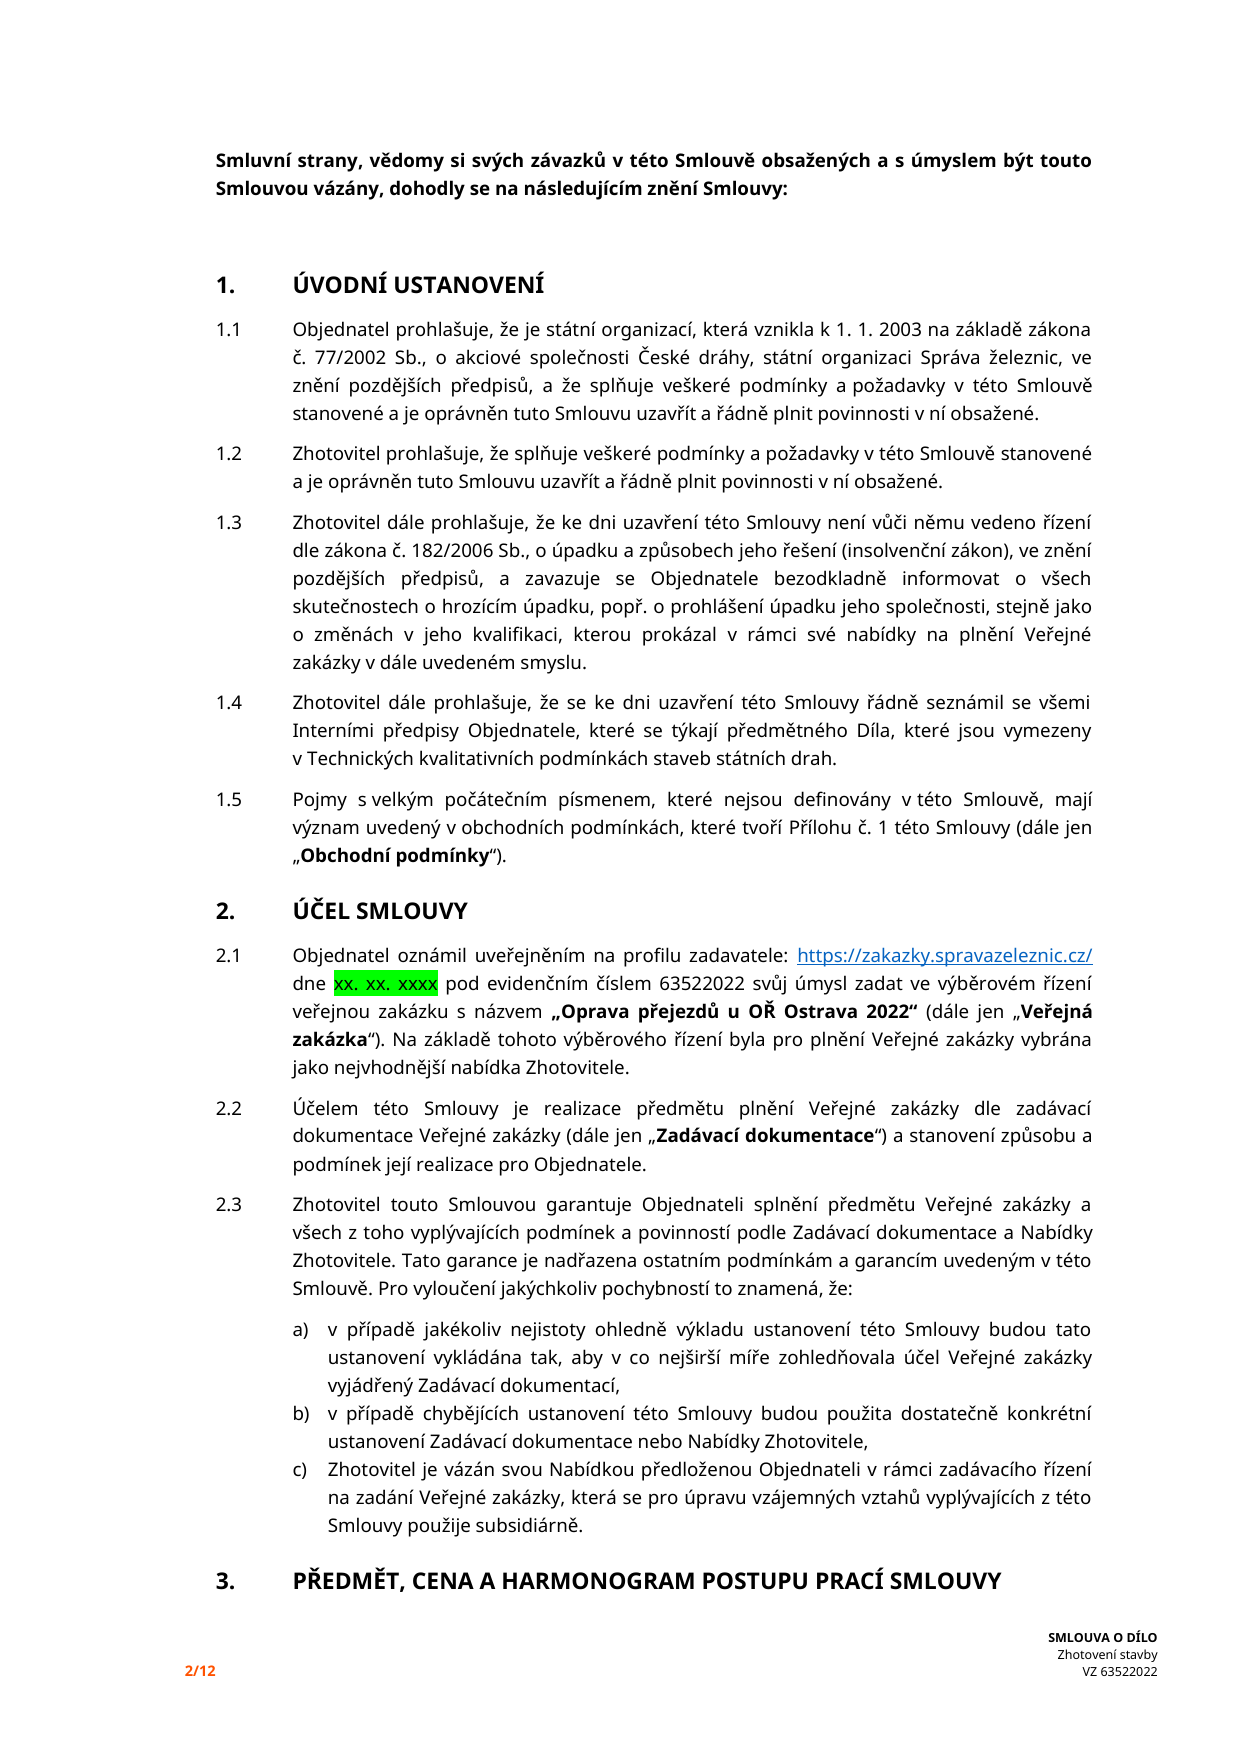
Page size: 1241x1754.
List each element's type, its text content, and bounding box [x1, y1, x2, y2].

text Smluvní strany, vědomy si svých závazků v této Smlouvě obsažených a s úmyslem být touto Smlouvou vázány, dohodly se na následujícím znění Smlouvy: [216, 147, 1093, 201]
text Objednatel oznámil uveřejněním na profilu zadavatele: https://zakazky.spravazeleznic.cz/ dne xx. xx. xxxx pod evidenčním číslem 63522022 svůj úmysl zadat ve výběrovém řízení veřejnou zakázku s názvem „Oprava přejezdů u OŘ Ostrava 2022“ (dále jen „Veřejná zakázka“). Na základě tohoto výběrového řízení byla pro plnění Veřejné zakázky vybrána jako nejvhodnější nabídka Zhotovitele. [216, 942, 1093, 1080]
text PŘEDMĚT, CENA A HARMONOGRAM POSTUPU PRACÍ SMLOUVY [216, 1565, 1093, 1596]
text ÚČEL SMLOUVY [216, 895, 1093, 927]
text Objednatel prohlašuje, že je státní organizací, která vznikla k 1. 1. 2003 na základě zákona č. 77/2002 Sb., o akciové společnosti České dráhy, státní organizaci Správa železnic, ve znění pozdějších předpisů, a že splňuje veškeré podmínky a požadavky v této Smlouvě stanovené a je oprávněn tuto Smlouvu uzavřít a řádně plnit povinnosti v ní obsažené. [216, 316, 1093, 426]
text Zhotovitel touto Smlouvou garantuje Objednateli splnění předmětu Veřejné zakázky a všech z toho vyplývajících podmínek a povinností podle Zadávací dokumentace a Nabídky Zhotovitele. Tato garance je nadřazena ostatním podmínkám a garancím uvedeným v této Smlouvě. Pro vyloučení jakýchkoliv pochybností to znamená, že: [216, 1191, 1093, 1301]
text Zhotovitel dále prohlašuje, že se ke dni uzavření této Smlouvy řádně seznámil se všemi Interními předpisy Objednatele, které se týkají předmětného Díla, které jsou vymezeny v Technických kvalitativních podmínkách staveb státních drah. [216, 690, 1093, 771]
text v případě chybějících ustanovení této Smlouvy budou použita dostatečně konkrétní ustanovení Zadávací dokumentace nebo Nabídky Zhotovitele, [292, 1400, 1093, 1453]
text Zhotovitel prohlašuje, že splňuje veškeré podmínky a požadavky v této Smlouvě stanovené a je oprávněn tuto Smlouvu uzavřít a řádně plnit povinnosti v ní obsažené. [216, 441, 1093, 494]
text Zhotovitel dále prohlašuje, že ke dni uzavření této Smlouvy není vůči němu vedeno řízení dle zákona č. 182/2006 Sb., o úpadku a způsobech jeho řešení (insolvenční zákon), ve znění pozdějších předpisů, a zavazuje se Objednatele bezodkladně informovat o všech skutečnostech o hrozícím úpadku, popř. o prohlášení úpadku jeho společnosti, stejně jako o změnách v jeho kvalifikaci, kterou prokázal v rámci své nabídky na plnění Veřejné zakázky v dále uvedeném smyslu. [216, 509, 1093, 675]
text Pojmy s velkým počátečním písmenem, které nejsou definovány v této Smlouvě, mají význam uvedený v obchodních podmínkách, které tvoří Přílohu č. 1 této Smlouvy (dále jen „Obchodní podmínky“). [216, 786, 1093, 868]
text ÚVODNÍ USTANOVENÍ [216, 269, 1093, 300]
text Účelem této Smlouvy je realizace předmětu plnění Veřejné zakázky dle zadávací dokumentace Veřejné zakázky (dále jen „Zadávací dokumentace“) a stanovení způsobu a podmínek její realizace pro Objednatele. [216, 1095, 1093, 1176]
text v případě jakékoliv nejistoty ohledně výkladu ustanovení této Smlouvy budou tato ustanovení vykládána tak, aby v co nejširší míře zohledňovala účel Veřejné zakázky vyjádřený Zadávací dokumentací, [292, 1316, 1093, 1397]
text Zhotovitel je vázán svou Nabídkou předloženou Objednateli v rámci zadávacího řízení na zadání Veřejné zakázky, která se pro úpravu vzájemných vztahů vyplývajících z této Smlouvy použije subsidiárně. [292, 1456, 1093, 1538]
